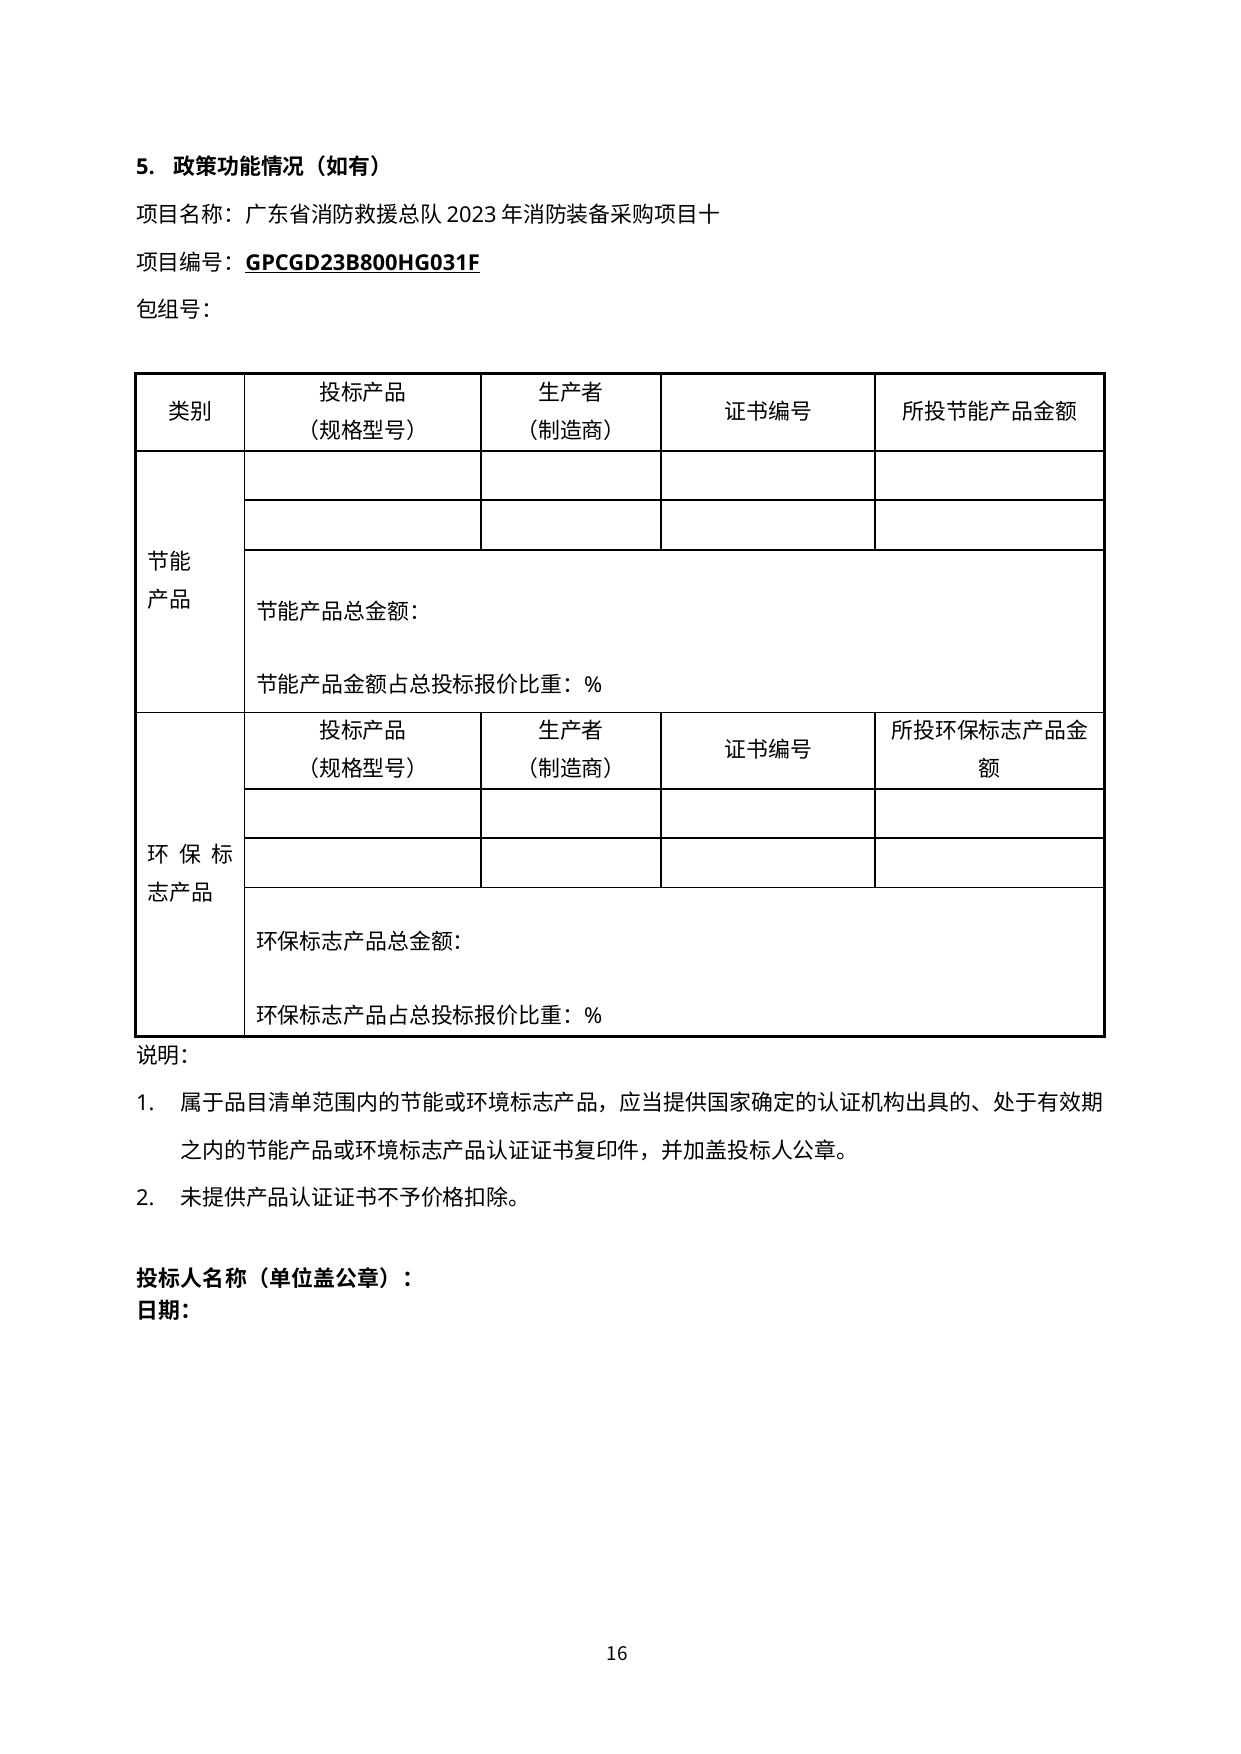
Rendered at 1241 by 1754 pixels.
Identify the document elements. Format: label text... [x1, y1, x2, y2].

table_header 投标产品 （规格型号） [245, 375, 480, 450]
table_cell [876, 452, 1103, 499]
list 属于品目清单范围内的节能或环境标志产品，应当提供国家确定的认证机构出具的、处于有效期之内的节能产品或环境标志产品认证证书复印件，并加盖投标人公章。 [136, 1085, 1104, 1164]
table_cell 所投环保标志产品金额 [876, 713, 1103, 788]
table_cell 环保标志产品 [137, 713, 244, 1034]
table_cell 证书编号 [662, 713, 874, 788]
text 项目编号：GPCGD23B800HG031F [136, 244, 1104, 276]
table_cell 生产者 （制造商） [482, 713, 660, 788]
text 说明： [136, 1038, 1104, 1069]
table_cell [662, 501, 874, 549]
table_cell [245, 839, 480, 887]
table_cell [876, 501, 1103, 549]
table_cell [482, 452, 660, 499]
text 项目名称：广东省消防救援总队2023年消防装备采购项目十 [136, 197, 1104, 229]
table_cell 节能 产品 [137, 452, 244, 712]
table_header 所投节能产品金额 [876, 375, 1103, 450]
table_cell [662, 839, 874, 887]
table_header 类别 [137, 375, 244, 450]
table_header 证书编号 [662, 375, 874, 450]
table_cell 投标产品 （规格型号） [245, 713, 480, 788]
list 未提供产品认证证书不予价格扣除。 [136, 1180, 1104, 1212]
table_cell 节能产品总金额： 节能产品金额占总投标报价比重：% [245, 551, 1103, 712]
table_cell 环保标志产品总金额： 环保标志产品占总投标报价比重：% [245, 888, 1103, 1034]
table_cell [482, 790, 660, 837]
table_cell [482, 839, 660, 887]
table_cell [245, 790, 480, 837]
text 包组号： [136, 292, 1104, 324]
text 日期： [136, 1293, 1104, 1325]
table_cell [245, 501, 480, 549]
text 投标人名称（单位盖公章）： [136, 1260, 1104, 1293]
table_cell [876, 790, 1103, 837]
table_cell [662, 790, 874, 837]
subtitle 政策功能情况（如有） [136, 149, 1104, 181]
table_cell [876, 839, 1103, 887]
table_cell [662, 452, 874, 499]
table_cell [482, 501, 660, 549]
table_header 生产者 （制造商） [482, 375, 660, 450]
table_cell [245, 452, 480, 499]
